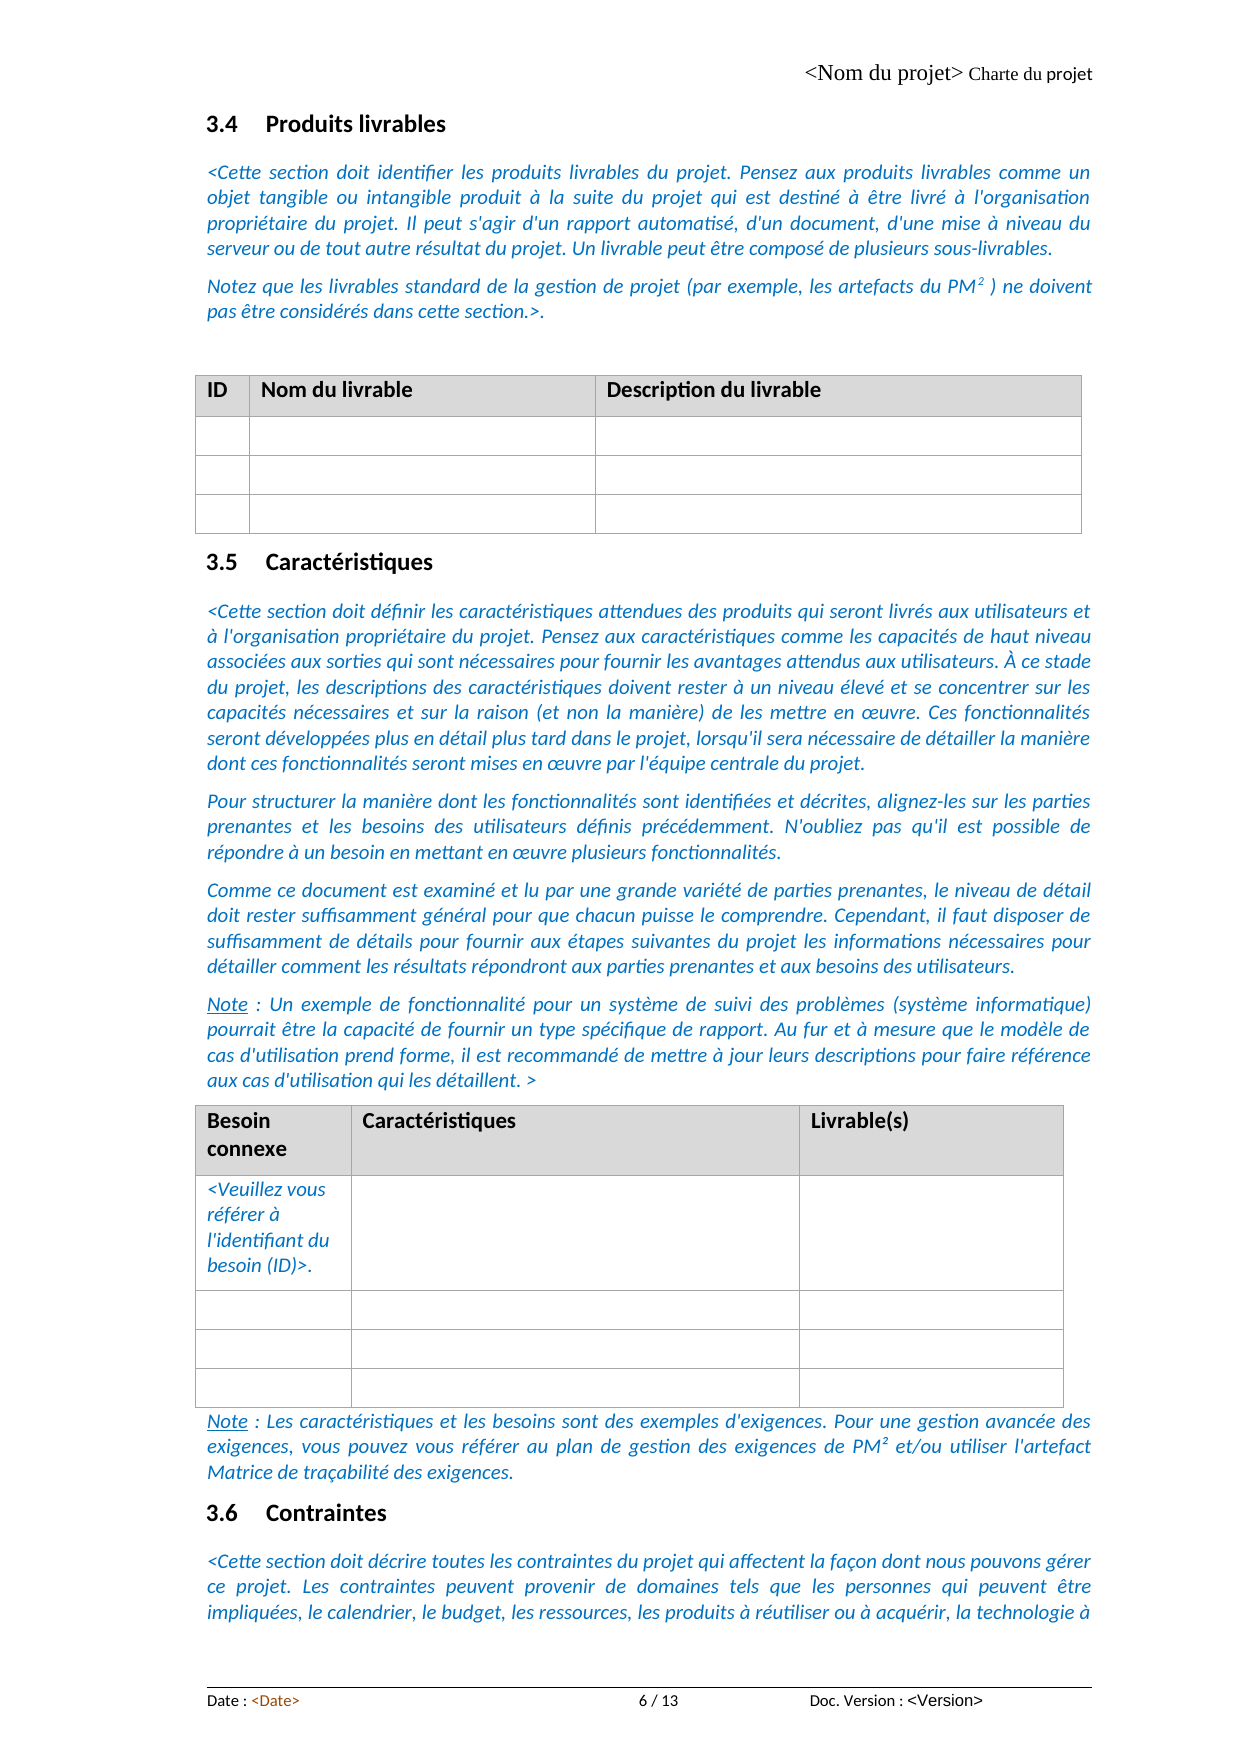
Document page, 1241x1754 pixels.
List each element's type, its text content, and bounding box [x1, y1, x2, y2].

table_cell [196, 417, 249, 455]
table_header Nom du livrable [250, 376, 595, 416]
table_cell [596, 495, 1081, 533]
table_header ID [196, 376, 249, 416]
table_cell [196, 1291, 351, 1329]
table_header Caractéristiques [352, 1106, 799, 1175]
subtitle Caractéristiques [206, 546, 1092, 577]
table_header Livrable(s) [800, 1106, 1063, 1175]
text Note : Les caractéristiques et les besoins sont des exemples d'exigences. Pour une gestion avancée des exigences, vous pouvez vous référer au plan de gestion des exigences de PM² et/ou utiliser l'artefact Matrice de traçabilité des exigences. [207, 1408, 1092, 1484]
table_cell [596, 417, 1081, 455]
table_header Besoin connexe [196, 1106, 351, 1175]
table_cell [196, 495, 249, 533]
subtitle Contraintes [206, 1497, 1092, 1527]
table_cell [196, 1369, 351, 1407]
table_cell [352, 1369, 799, 1407]
text Pour structurer la manière dont les fonctionnalités sont identifiées et décrites, alignez-les sur les parties prenantes et les besoins des utilisateurs définis précédemment. N'oubliez pas qu'il est possible de répondre à un besoin en mettant en œuvre plusieurs fonctionnalités. [207, 788, 1092, 864]
text <Cette section doit identifier les produits livrables du projet. Pensez aux produits livrables comme un objet tangible ou intangible produit à la suite du projet qui est destiné à être livré à l'organisation propriétaire du projet. Il peut s'agir d'un rapport automatisé, d'un document, d'une mise à niveau du serveur ou de tout autre résultat du projet. Un livrable peut être composé de plusieurs sous-livrables. [207, 159, 1092, 261]
text Comme ce document est examiné et lu par une grande variété de parties prenantes, le niveau de détail doit rester suffisamment général pour que chacun puisse le comprendre. Cependant, il faut disposer de suffisamment de détails pour fournir aux étapes suivantes du projet les informations nécessaires pour détailler comment les résultats répondront aux parties prenantes et aux besoins des utilisateurs. [207, 877, 1092, 979]
table_cell [800, 1330, 1063, 1368]
subtitle Produits livrables [206, 108, 1092, 138]
text <Cette section doit définir les caractéristiques attendues des produits qui seront livrés aux utilisateurs et à l'organisation propriétaire du projet. Pensez aux caractéristiques comme les capacités de haut niveau associées aux sorties qui sont nécessaires pour fournir les avantages attendus aux utilisateurs. À ce stade du projet, les descriptions des caractéristiques doivent rester à un niveau élevé et se concentrer sur les capacités nécessaires et sur la raison (et non la manière) de les mettre en œuvre. Ces fonctionnalités seront développées plus en détail plus tard dans le projet, lorsqu'il sera nécessaire de détailler la manière dont ces fonctionnalités seront mises en œuvre par l'équipe centrale du projet. [207, 598, 1092, 776]
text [207, 1548, 1092, 1624]
table_cell [352, 1291, 799, 1329]
table_header Description du livrable [596, 376, 1081, 416]
table_cell [196, 456, 249, 494]
table_cell <Veuillez vous référer à l'identifiant du besoin (ID)>. [196, 1176, 351, 1290]
text Note : Un exemple de fonctionnalité pour un système de suivi des problèmes (système informatique) pourrait être la capacité de fournir un type spécifique de rapport. Au fur et à mesure que le modèle de cas d'utilisation prend forme, il est recommandé de mettre à jour leurs descriptions pour faire référence aux cas d'utilisation qui les détaillent. > [207, 991, 1092, 1093]
table_cell [352, 1176, 799, 1290]
text Notez que les livrables standard de la gestion de projet (par exemple, les artefacts du PM2 ) ne doivent pas être considérés dans cette section.>. [207, 273, 1092, 324]
table_cell [800, 1176, 1063, 1290]
table_cell [800, 1291, 1063, 1329]
table_cell [250, 417, 595, 455]
table_cell [800, 1369, 1063, 1407]
table_cell [352, 1330, 799, 1368]
table_cell [250, 495, 595, 533]
table_cell [596, 456, 1081, 494]
table_cell [250, 456, 595, 494]
table_cell [196, 1330, 351, 1368]
